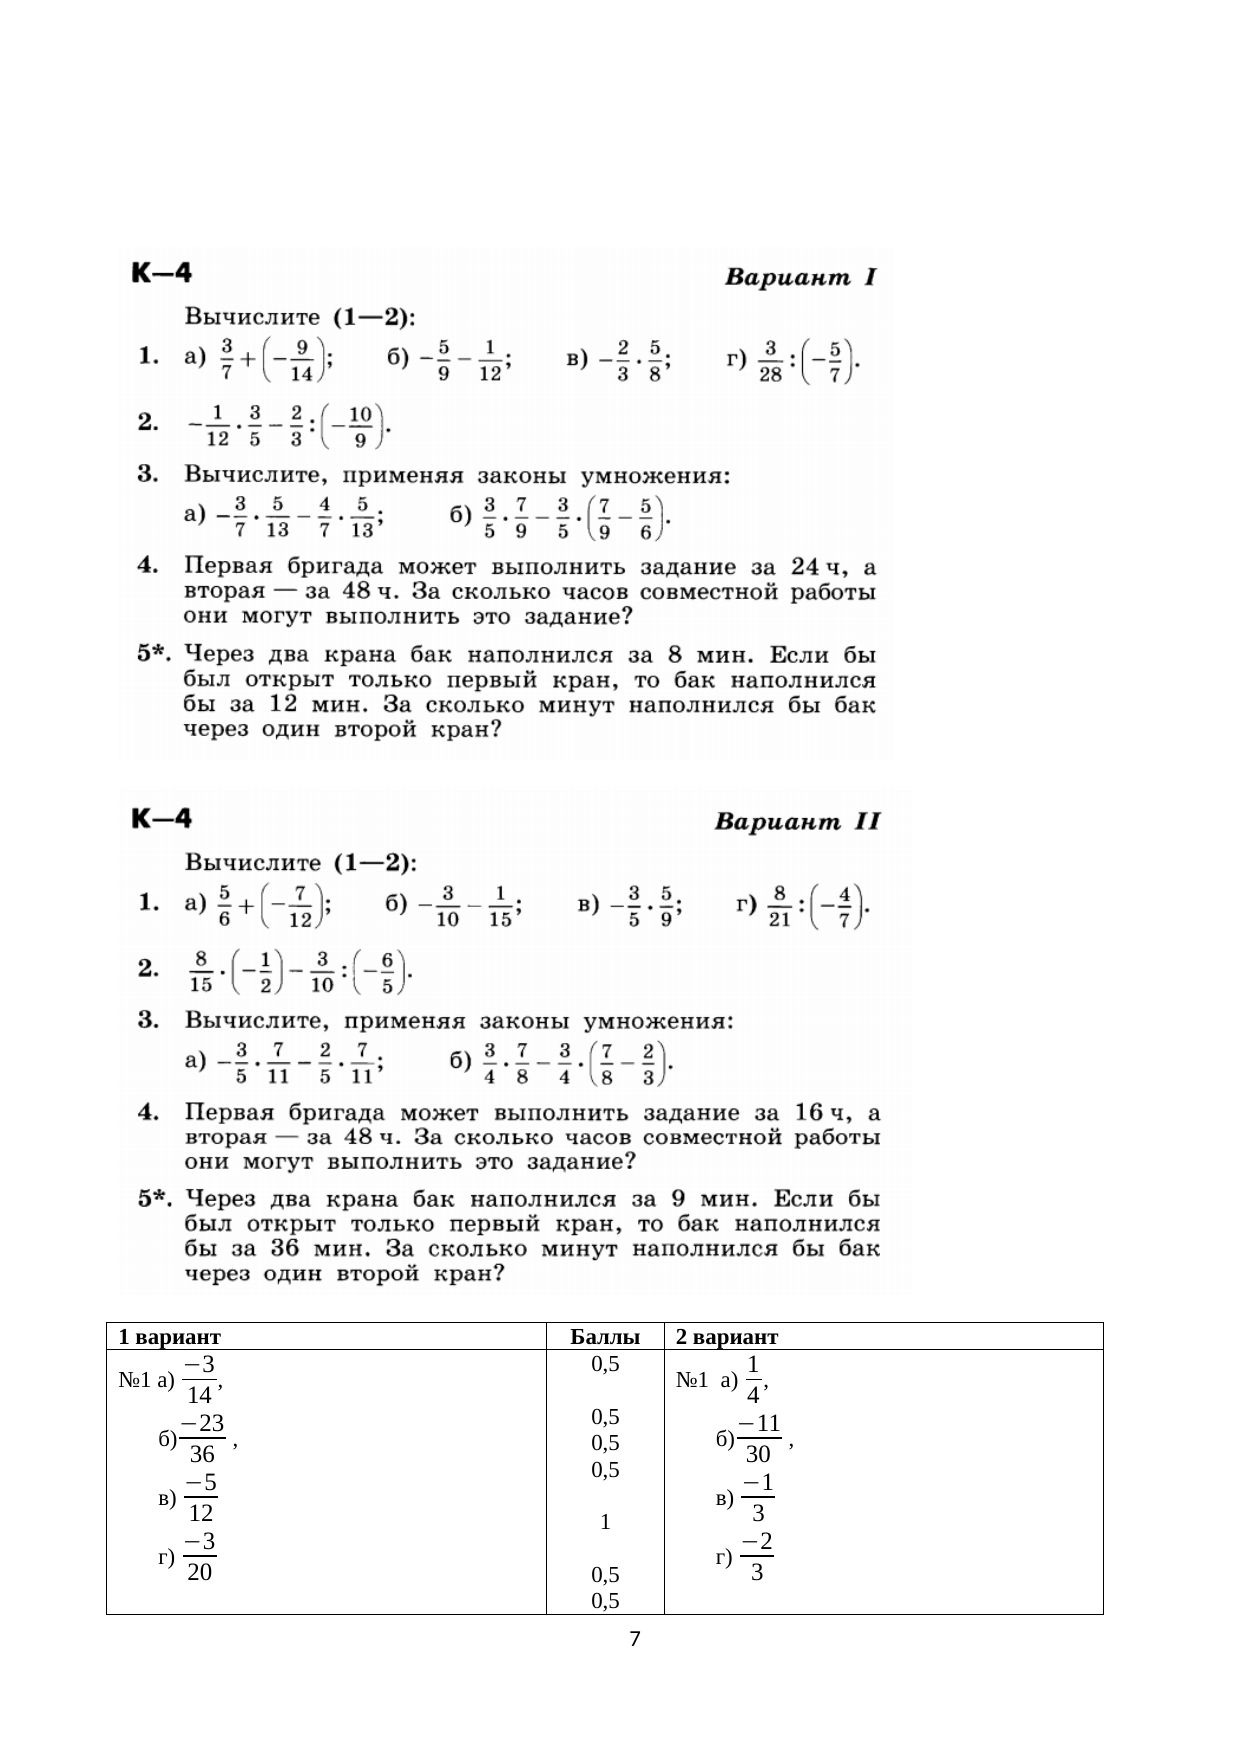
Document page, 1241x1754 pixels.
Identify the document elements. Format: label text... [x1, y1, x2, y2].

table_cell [665, 1350, 1103, 1614]
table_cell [547, 1350, 664, 1614]
table_header Баллы [547, 1323, 664, 1349]
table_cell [107, 1350, 546, 1614]
table_header 1 вариант [107, 1323, 546, 1349]
table_header 2 вариант [665, 1323, 1103, 1349]
picture [118, 786, 912, 1297]
picture [118, 247, 894, 762]
